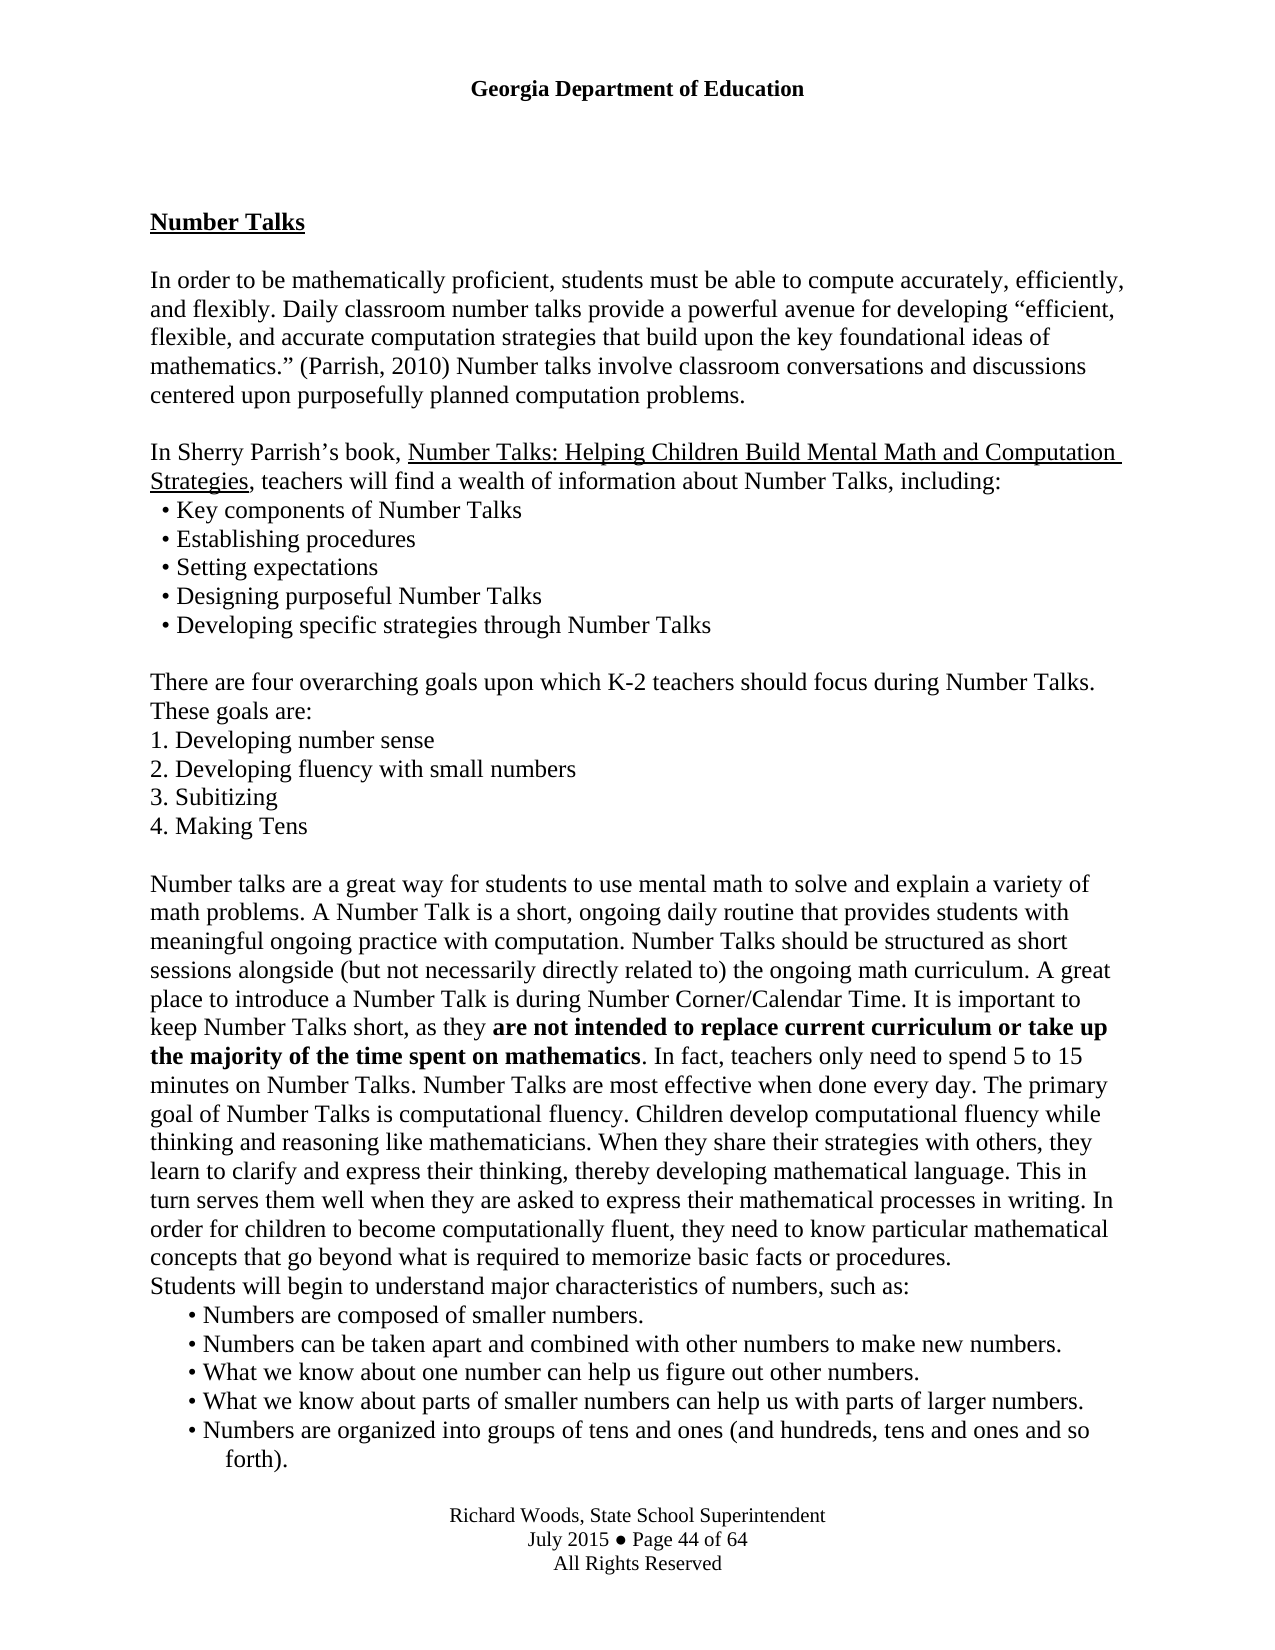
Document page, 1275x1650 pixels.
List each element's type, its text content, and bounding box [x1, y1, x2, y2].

text Students will begin to understand major characteristics of numbers, such as: [150, 1271, 1125, 1300]
text Number Talks [150, 207, 1125, 236]
text • Numbers are composed of smaller numbers. [188, 1300, 1125, 1329]
text 1. Developing number sense [150, 725, 1125, 754]
text • Designing purposeful Number Talks [161, 581, 1125, 610]
text In Sherry Parrish’s book, Number Talks: Helping Children Build Mental Math and Computation Strategies, teachers will find a wealth of information about Number Talks, including: [150, 437, 1125, 495]
text • Establishing procedures [161, 524, 1125, 552]
text • Numbers can be taken apart and combined with other numbers to make new numbers. [188, 1329, 1125, 1357]
text 3. Subitizing [150, 782, 1125, 811]
text 2. Developing fluency with small numbers [150, 754, 1125, 782]
text Number talks are a great way for students to use mental math to solve and explain a variety of math problems. A Number Talk is a short, ongoing daily routine that provides students with meaningful ongoing practice with computation. Number Talks should be structured as short sessions alongside (but not necessarily directly related to) the ongoing math curriculum. A great place to introduce a Number Talk is during Number Corner/Calendar Time. It is important to keep Number Talks short, as they are not intended to replace current curriculum or take up the majority of the time spent on mathematics. In fact, teachers only need to spend 5 to 15 minutes on Number Talks. Number Talks are most effective when done every day. The primary goal of Number Talks is computational fluency. Children develop computational fluency while thinking and reasoning like mathematicians. When they share their strategies with others, they learn to clarify and express their thinking, thereby developing mathematical language. This in turn serves them well when they are asked to express their mathematical processes in writing. In order for children to become computationally fluent, they need to know particular mathematical concepts that go beyond what is required to memorize basic facts or procedures. [150, 869, 1125, 1271]
text • What we know about parts of smaller numbers can help us with parts of larger numbers. [188, 1386, 1125, 1415]
text • Setting expectations [161, 552, 1125, 581]
text There are four overarching goals upon which K-2 teachers should focus during Number Talks. These goals are: [150, 667, 1125, 725]
text • What we know about one number can help us figure out other numbers. [188, 1357, 1125, 1386]
text • Numbers are organized into groups of tens and ones (and hundreds, tens and ones and so forth). [188, 1415, 1125, 1472]
text • Developing specific strategies through Number Talks [161, 610, 1125, 639]
text 4. Making Tens [150, 811, 1125, 840]
text In order to be mathematically proficient, students must be able to compute accurately, efficiently, and flexibly. Daily classroom number talks provide a powerful avenue for developing “efficient, flexible, and accurate computation strategies that build upon the key foundational ideas of mathematics.” (Parrish, 2010) Number talks involve classroom conversations and discussions centered upon purposefully planned computation problems. [150, 265, 1125, 409]
text • Key components of Number Talks [161, 495, 1125, 524]
